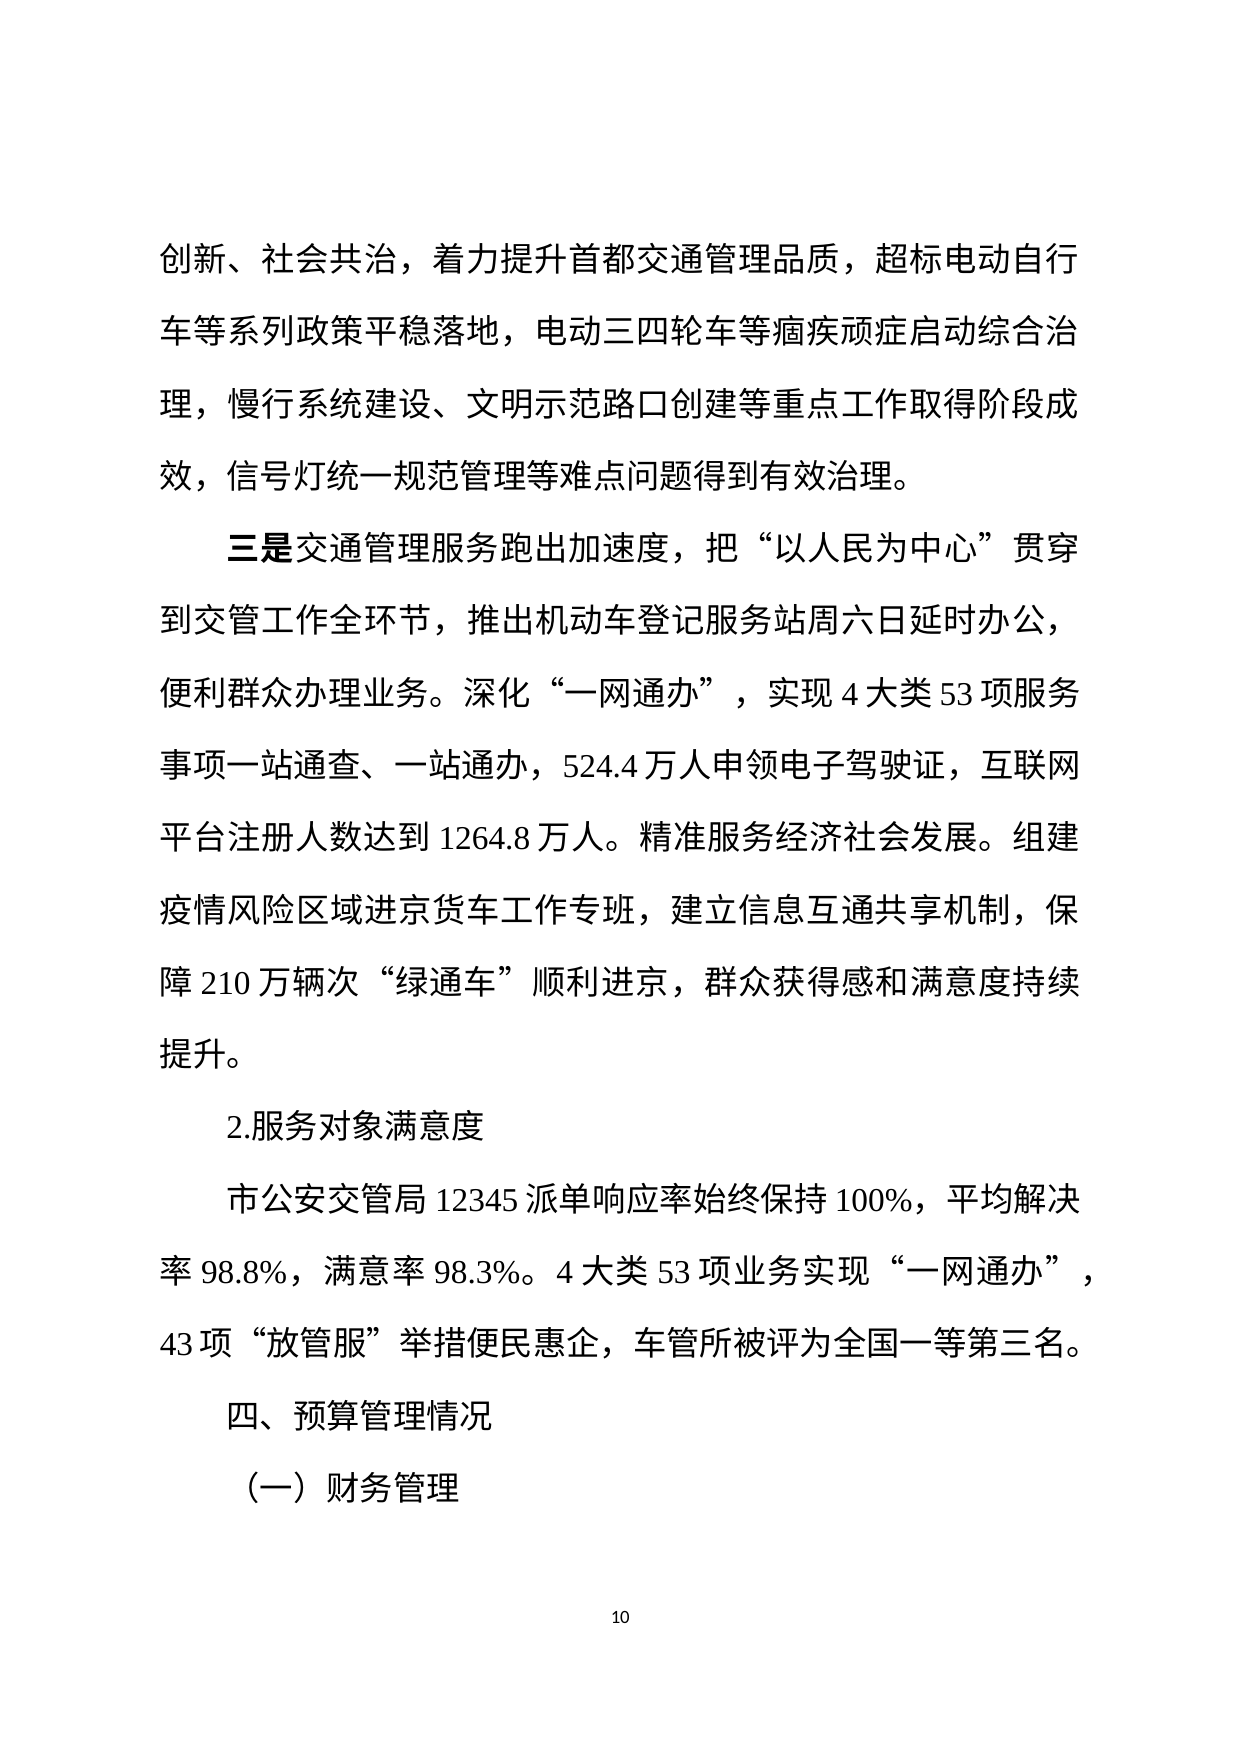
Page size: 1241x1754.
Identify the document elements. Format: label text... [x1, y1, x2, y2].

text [159, 233, 1081, 498]
text （一）财务管理 [159, 1462, 1081, 1510]
text 四、预算管理情况 [159, 1389, 1081, 1438]
text 市公安交管局12345派单响应率始终保持100%，平均解决率98.8%，满意率98.3%。4大类53项业务实现“一网通办”，43项“放管服”举措便民惠企，车管所被评为全国一等第三名。 [159, 1173, 1081, 1365]
text 2.服务对象满意度 [159, 1100, 1081, 1148]
text 三是交通管理服务跑出加速度，把“以人民为中心”贯穿到交管工作全环节，推出机动车登记服务站周六日延时办公，便利群众办理业务。深化“一网通办”，实现4大类53项服务事项一站通查、一站通办，524.4万人申领电子驾驶证，互联网平台注册人数达到1264.8万人。精准服务经济社会发展。组建疫情风险区域进京货车工作专班，建立信息互通共享机制，保障210万辆次“绿通车”顺利进京，群众获得感和满意度持续提升。 [159, 522, 1081, 1076]
